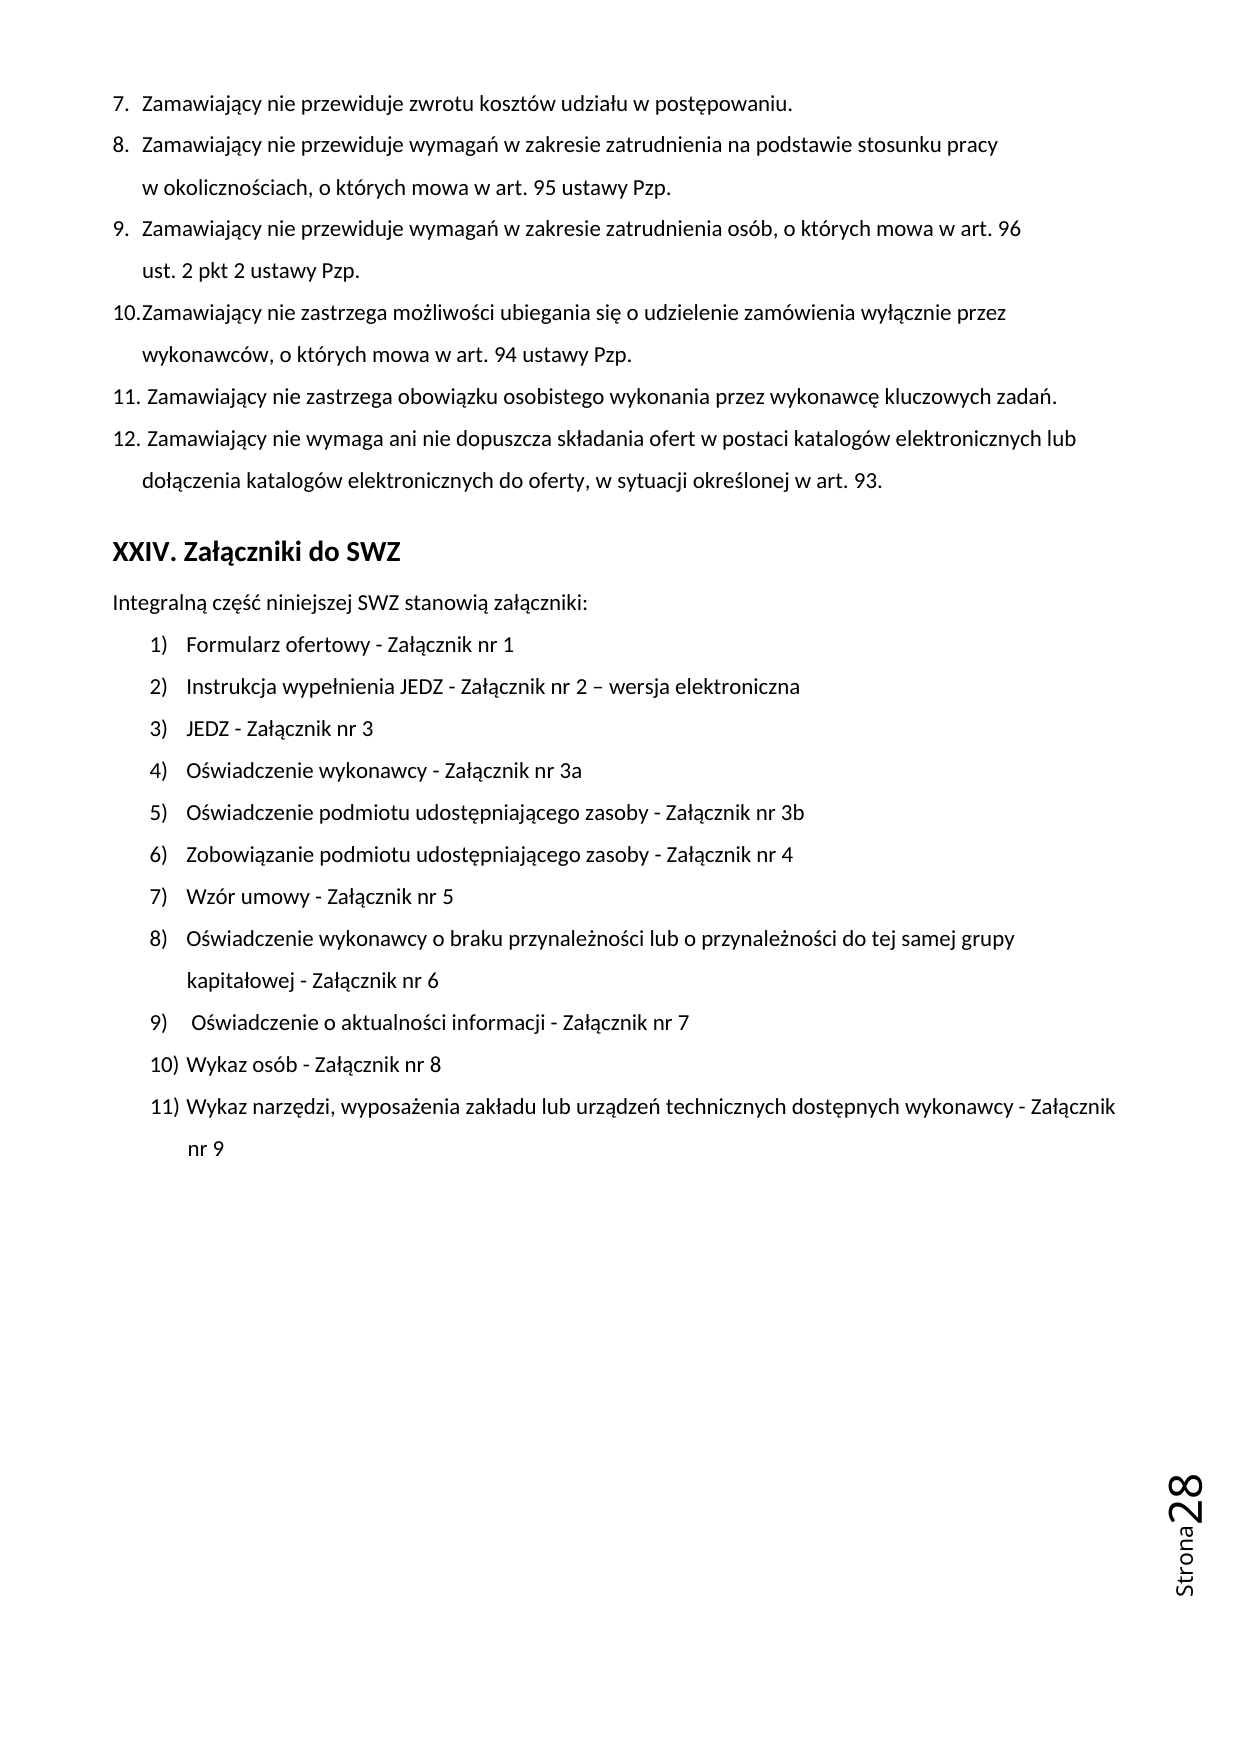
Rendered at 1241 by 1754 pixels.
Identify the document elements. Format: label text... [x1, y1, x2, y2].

list Zamawiający nie przewiduje wymagań w zakresie zatrudnienia na podstawie stosunku pracy w okolicznościach, o których mowa w art. 95 ustawy Pzp. [112, 131, 1128, 201]
list Oświadczenie podmiotu udostępniającego zasoby - Załącznik nr 3b [149, 798, 1128, 826]
list Oświadczenie wykonawcy - Załącznik nr 3a [149, 756, 1128, 784]
list Formularz ofertowy - Załącznik nr 1 [149, 631, 1128, 658]
list Oświadczenie o aktualności informacji - Załącznik nr 7 [149, 1008, 1128, 1036]
list Zamawiający nie wymaga ani nie dopuszcza składania ofert w postaci katalogów elektronicznych lub dołączenia katalogów elektronicznych do oferty, w sytuacji określonej w art. 93. [112, 424, 1128, 494]
list JEDZ - Załącznik nr 3 [149, 714, 1128, 742]
list Zamawiający nie zastrzega możliwości ubiegania się o udzielenie zamówienia wyłącznie przez wykonawców, o których mowa w art. 94 ustawy Pzp. [112, 298, 1128, 368]
list Wykaz osób - Załącznik nr 8 [149, 1050, 1128, 1078]
text XXIV. Załączniki do SWZ [112, 533, 1128, 569]
list Instrukcja wypełnienia JEDZ - Załącznik nr 2 – wersja elektroniczna [149, 672, 1128, 701]
list Zobowiązanie podmiotu udostępniającego zasoby - Załącznik nr 4 [149, 840, 1128, 868]
list Zamawiający nie przewiduje wymagań w zakresie zatrudnienia osób, o których mowa w art. 96 ust. 2 pkt 2 ustawy Pzp. [112, 214, 1128, 284]
list Zamawiający nie zastrzega obowiązku osobistego wykonania przez wykonawcę kluczowych zadań. [112, 382, 1128, 411]
list Zamawiający nie przewiduje zwrotu kosztów udziału w postępowaniu. [112, 89, 1128, 117]
list Wykaz narzędzi, wyposażenia zakładu lub urządzeń technicznych dostępnych wykonawcy - Załącznik nr 9 [150, 1092, 1128, 1162]
list Oświadczenie wykonawcy o braku przynależności lub o przynależności do tej samej grupy kapitałowej - Załącznik nr 6 [149, 924, 1128, 994]
text Integralną część niniejszej SWZ stanowią załączniki: [112, 588, 1128, 617]
list Wzór umowy - Załącznik nr 5 [149, 882, 1128, 910]
